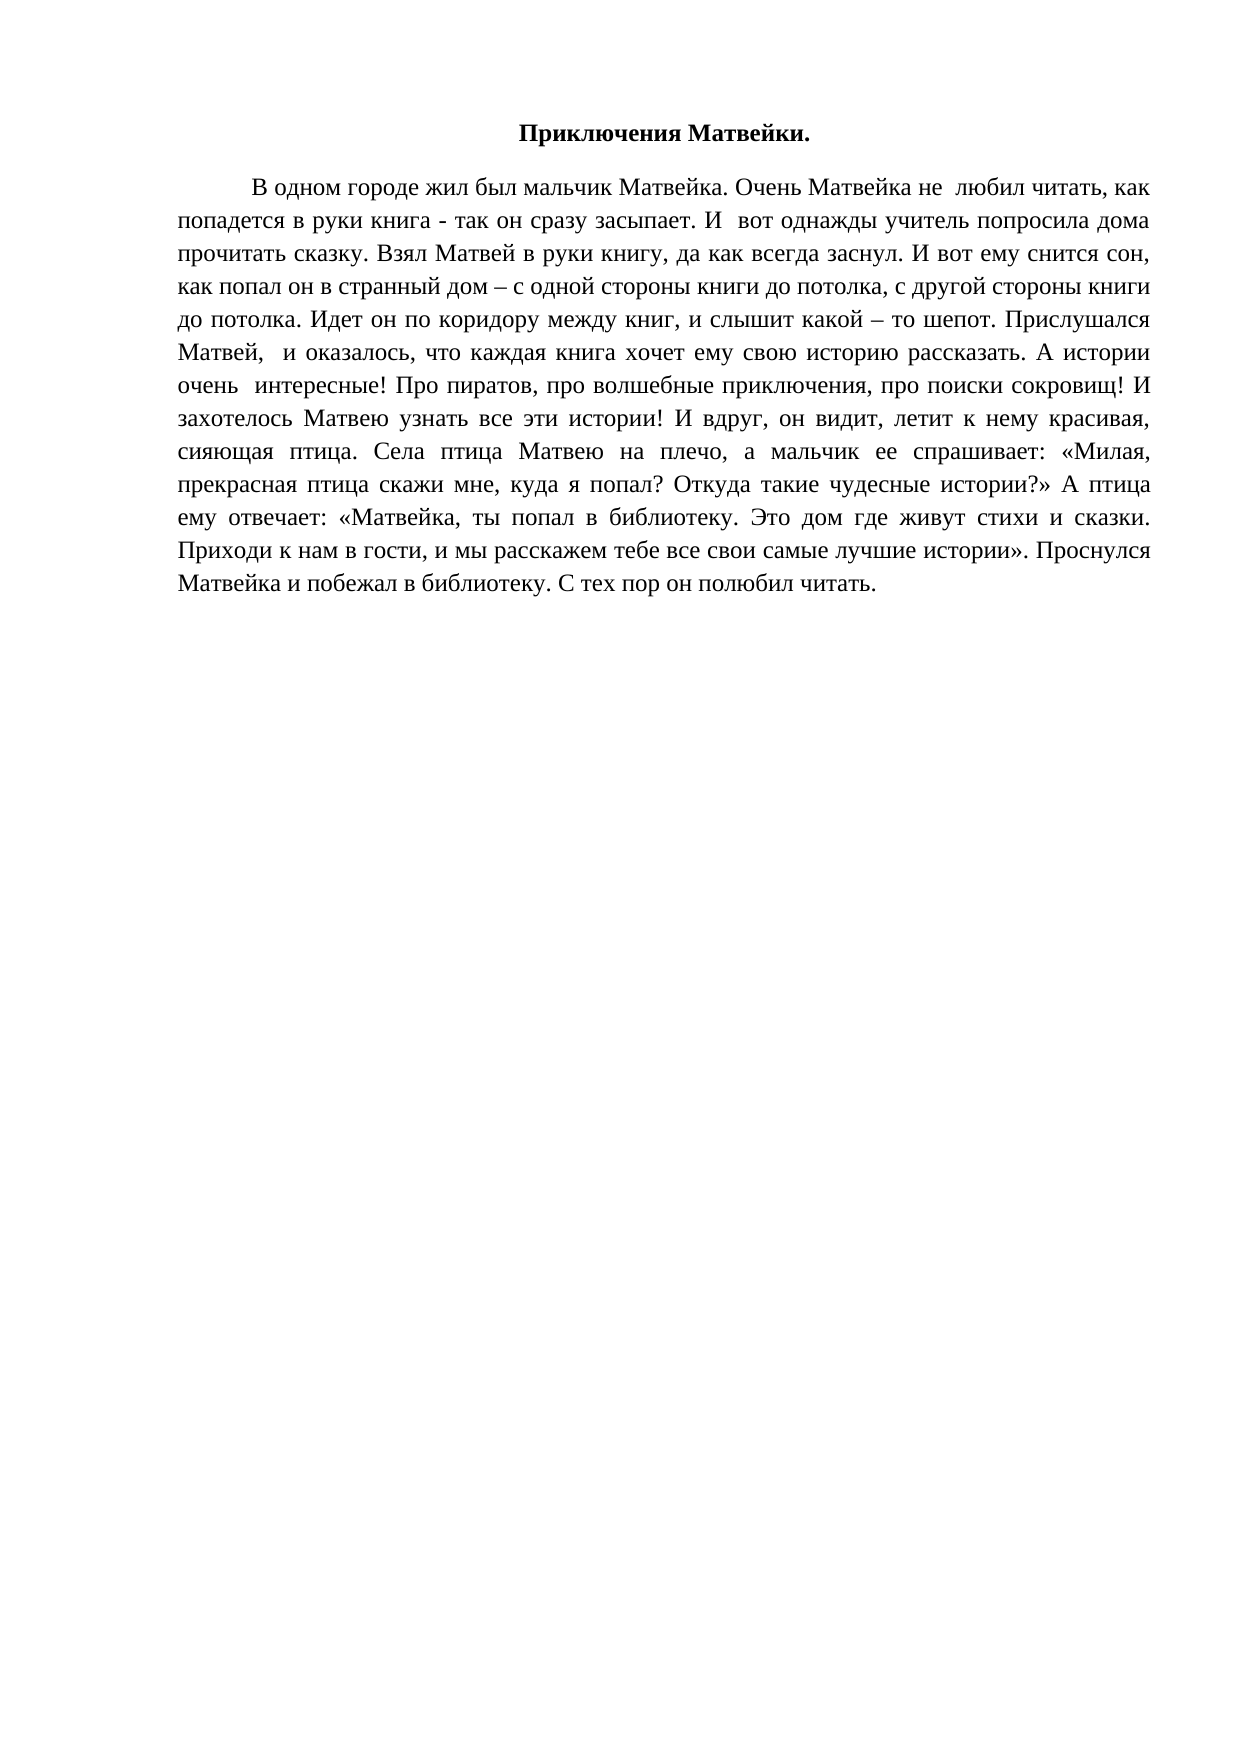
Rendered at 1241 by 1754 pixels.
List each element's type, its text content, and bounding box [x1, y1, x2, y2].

text Приключения Матвейки. [177, 118, 1152, 147]
text В одном городе жил был мальчик Матвейка. Очень Матвейка не любил читать, как попадется в руки книга - так он сразу засыпает. И вот однажды учитель попросила дома прочитать сказку. Взял Матвей в руки книгу, да как всегда заснул. И вот ему снится сон, как попал он в странный дом – с одной стороны книги до потолка, с другой стороны книги до потолка. Идет он по коридору между книг, и слышит какой – то шепот. Прислушался Матвей, и оказалось, что каждая книга хочет ему свою историю рассказать. А истории очень интересные! Про пиратов, про волшебные приключения, про поиски сокровищ! И захотелось Матвею узнать все эти истории! И вдруг, он видит, летит к нему красивая, сияющая птица. Села птица Матвею на плечо, а мальчик ее спрашивает: «Милая, прекрасная птица скажи мне, куда я попал? Откуда такие чудесные истории?» А птица ему отвечает: «Матвейка, ты попал в библиотеку. Это дом где живут стихи и сказки. Приходи к нам в гости, и мы расскажем тебе все свои самые лучшие истории». Проснулся Матвейка и побежал в библиотеку. С тех пор он полюбил читать. [177, 172, 1152, 597]
